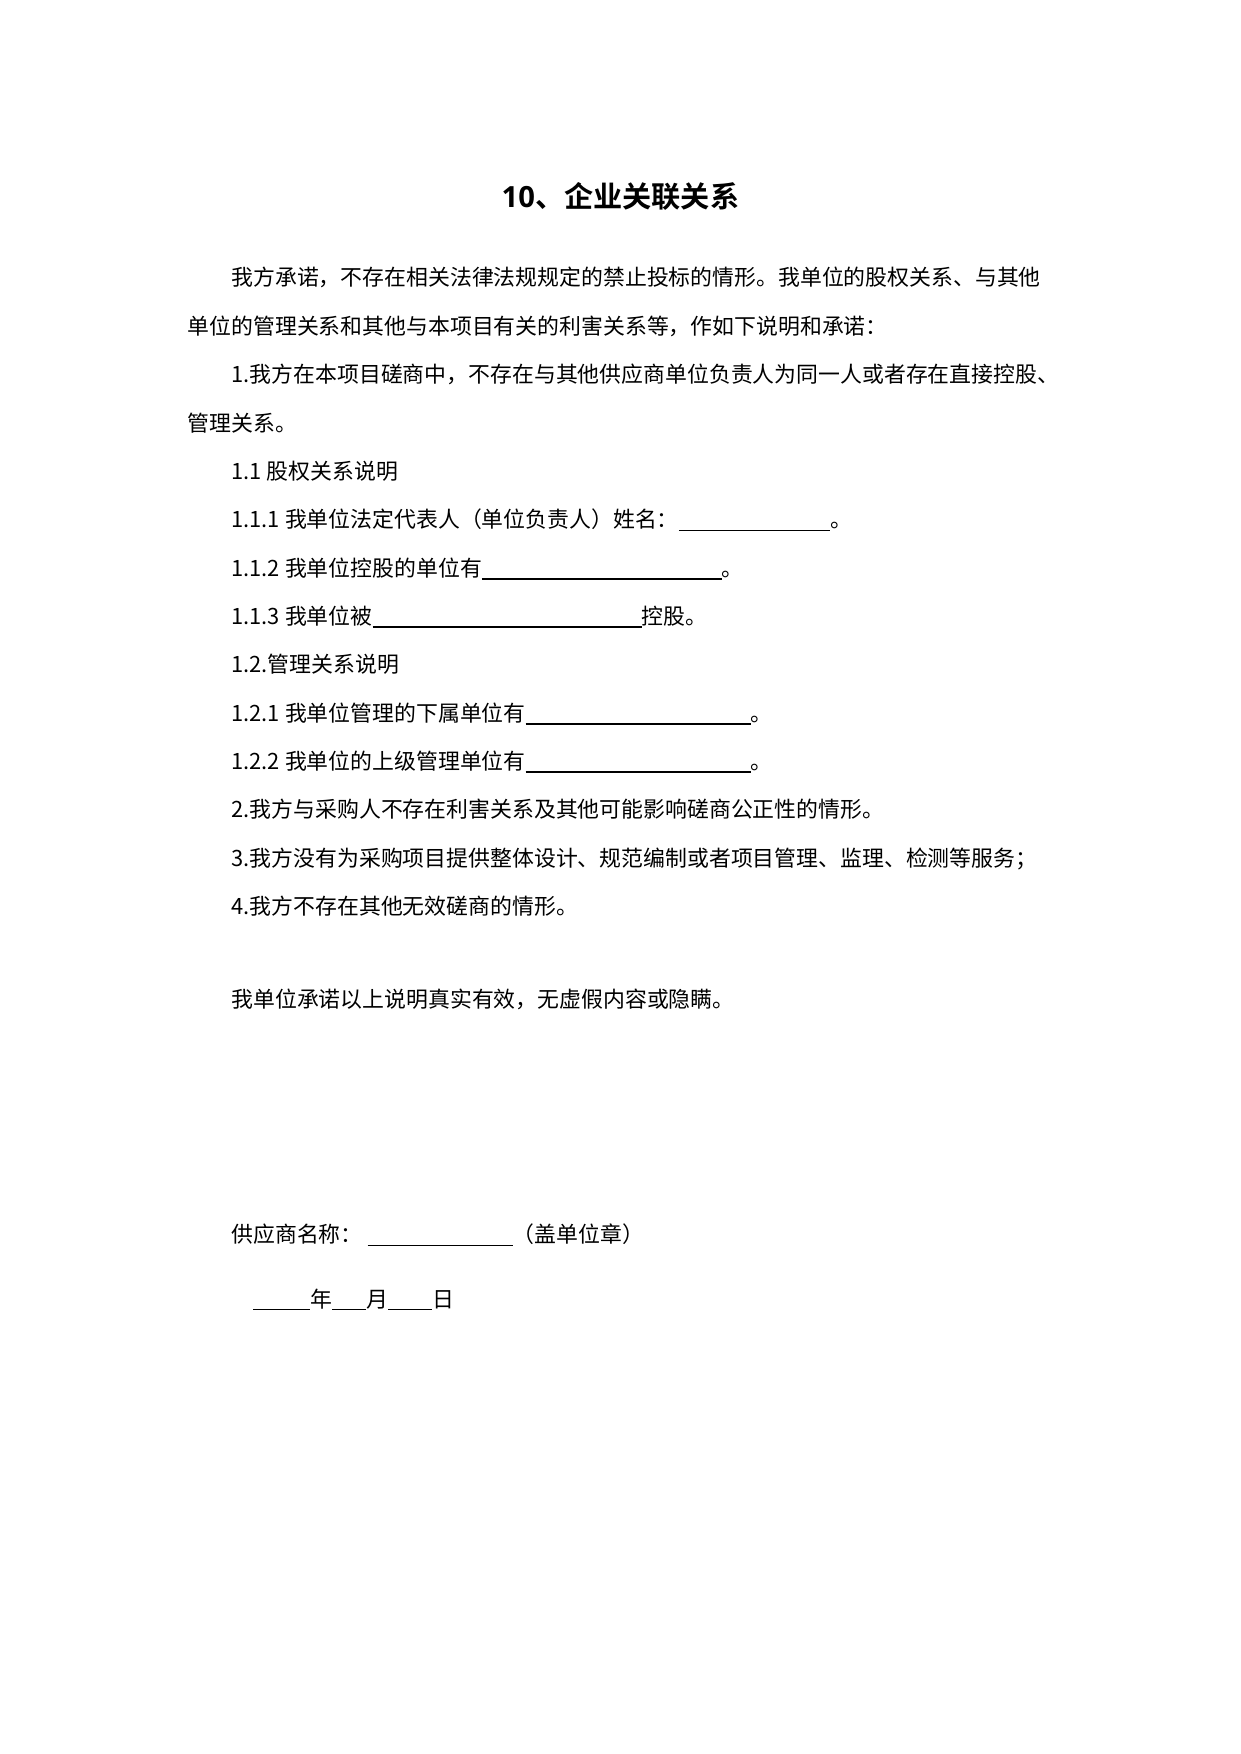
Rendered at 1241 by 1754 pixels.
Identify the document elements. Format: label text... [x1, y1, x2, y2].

text 我单位承诺以上说明真实有效，无虚假内容或隐瞒。 [187, 982, 1053, 1014]
text 3.我方没有为采购项目提供整体设计、规范编制或者项目管理、监理、检测等服务； [187, 840, 1053, 873]
text 1.1.2 我单位控股的单位有 。 [187, 550, 1053, 583]
text 1.2.2 我单位的上级管理单位有 。 [187, 744, 1053, 776]
text 4.我方不存在其他无效磋商的情形。 [187, 889, 1053, 921]
text 1.1.1 我单位法定代表人（单位负责人）姓名： 。 [187, 502, 1053, 534]
text 2.我方与采购人不存在利害关系及其他可能影响磋商公正性的情形。 [187, 792, 1053, 824]
text 1.1 股权关系说明 [187, 454, 1053, 486]
text 我方承诺，不存在相关法律法规规定的禁止投标的情形。我单位的股权关系、与其他单位的管理关系和其他与本项目有关的利害关系等，作如下说明和承诺： [187, 259, 1053, 341]
text 供应商名称： （盖单位章） [187, 1217, 1053, 1249]
text 1.我方在本项目磋商中，不存在与其他供应商单位负责人为同一人或者存在直接控股、管理关系。 [187, 357, 1053, 438]
text 10、企业关联关系 [187, 162, 1053, 227]
text 1.2.管理关系说明 [187, 647, 1053, 679]
text 1.2.1 我单位管理的下属单位有 。 [187, 695, 1053, 728]
text 1.1.3 我单位被 控股。 [187, 599, 1053, 631]
text 年 月 日 [187, 1281, 1053, 1314]
